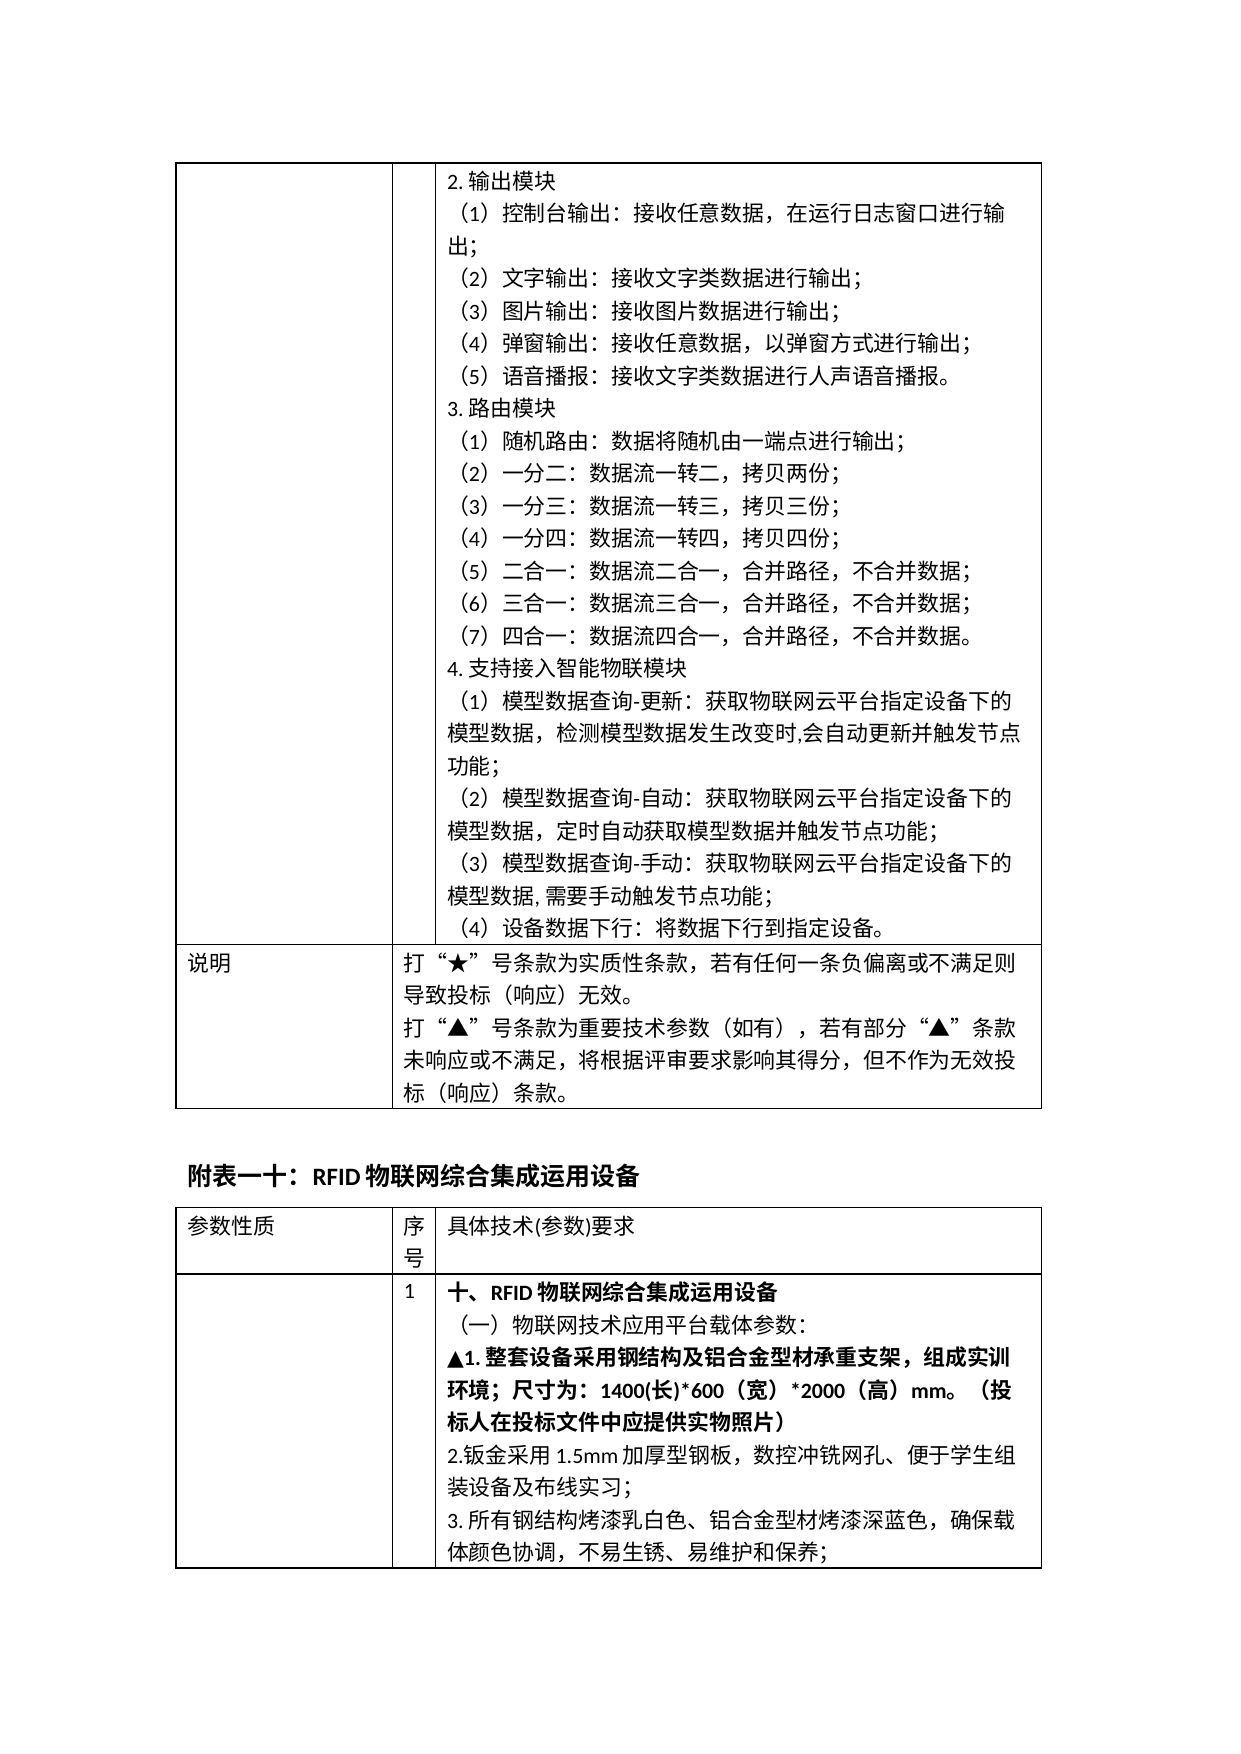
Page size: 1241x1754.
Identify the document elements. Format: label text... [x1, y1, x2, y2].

table_cell 1 [393, 1275, 435, 1567]
table_cell 说明 [177, 945, 392, 1108]
table_header 参数性质 [177, 1208, 392, 1273]
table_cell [436, 1275, 1041, 1567]
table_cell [436, 164, 1041, 943]
table_header 具体技术(参数)要求 [436, 1208, 1041, 1273]
text 附表一十：RFID物联网综合集成运用设备 [187, 1142, 1053, 1207]
table_cell [177, 1275, 392, 1567]
table_cell 打“★”号条款为实质性条款，若有任何一条负偏离或不满足则导致投标（响应）无效。 打“▲”号条款为重要技术参数（如有），若有部分“▲”条款未响应或不满足，将根据评审要求影响其得分，但不作为无效投标（响应）条款。 [393, 945, 1041, 1108]
table_cell [177, 164, 392, 943]
table_header 序号 [393, 1208, 435, 1273]
table_cell 1 [393, 164, 435, 943]
